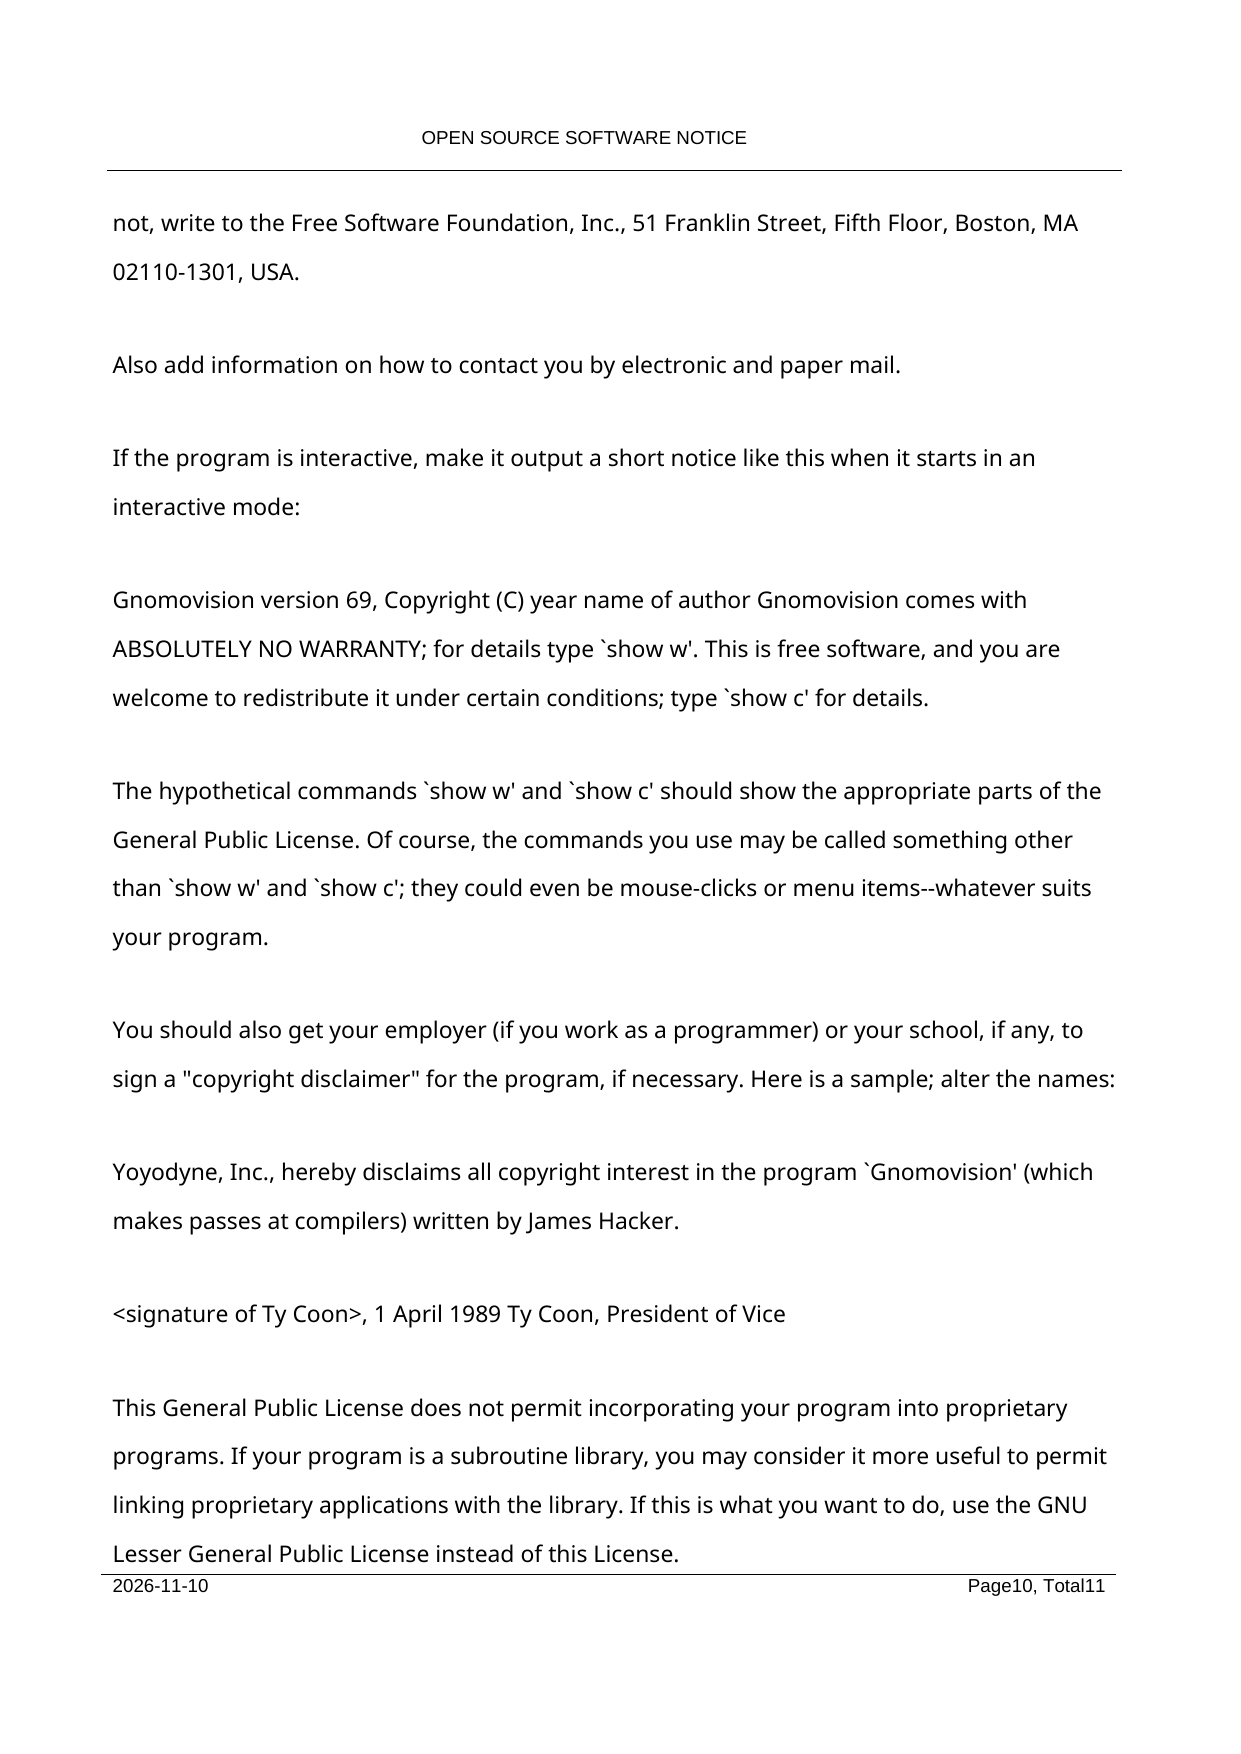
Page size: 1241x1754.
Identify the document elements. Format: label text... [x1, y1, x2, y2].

text Gnomovision version 69, Copyright (C) year name of author Gnomovision comes with ABSOLUTELY NO WARRANTY; for details type `show w'. This is free software, and you are welcome to redistribute it under certain conditions; type `show c' for details. [112, 583, 1128, 713]
text This General Public License does not permit incorporating your program into proprietary programs. If your program is a subroutine library, you may consider it more useful to permit linking proprietary applications with the library. If this is what you want to do, use the GNU Lesser General Public License instead of this License. [112, 1391, 1128, 1570]
text You should also get your employer (if you work as a programmer) or your school, if any, to sign a "copyright disclaimer" for the program, if necessary. Here is a sample; alter the names: [112, 1014, 1128, 1095]
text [112, 206, 1128, 288]
text The hypothetical commands `show w' and `show c' should show the appropriate parts of the General Public License. Of course, the commands you use may be called something other than `show w' and `show c'; they could even be mouse-clicks or menu items--whatever suits your program. [112, 774, 1128, 953]
text <signature of Ty Coon>, 1 April 1989 Ty Coon, President of Vice [112, 1298, 1128, 1330]
text Also add information on how to contact you by electronic and paper mail. [112, 348, 1128, 381]
text Yoyodyne, Inc., hereby disclaims all copyright interest in the program `Gnomovision' (which makes passes at compilers) written by James Hacker. [112, 1156, 1128, 1237]
text If the program is interactive, make it output a short notice like this when it starts in an interactive mode: [112, 442, 1128, 523]
